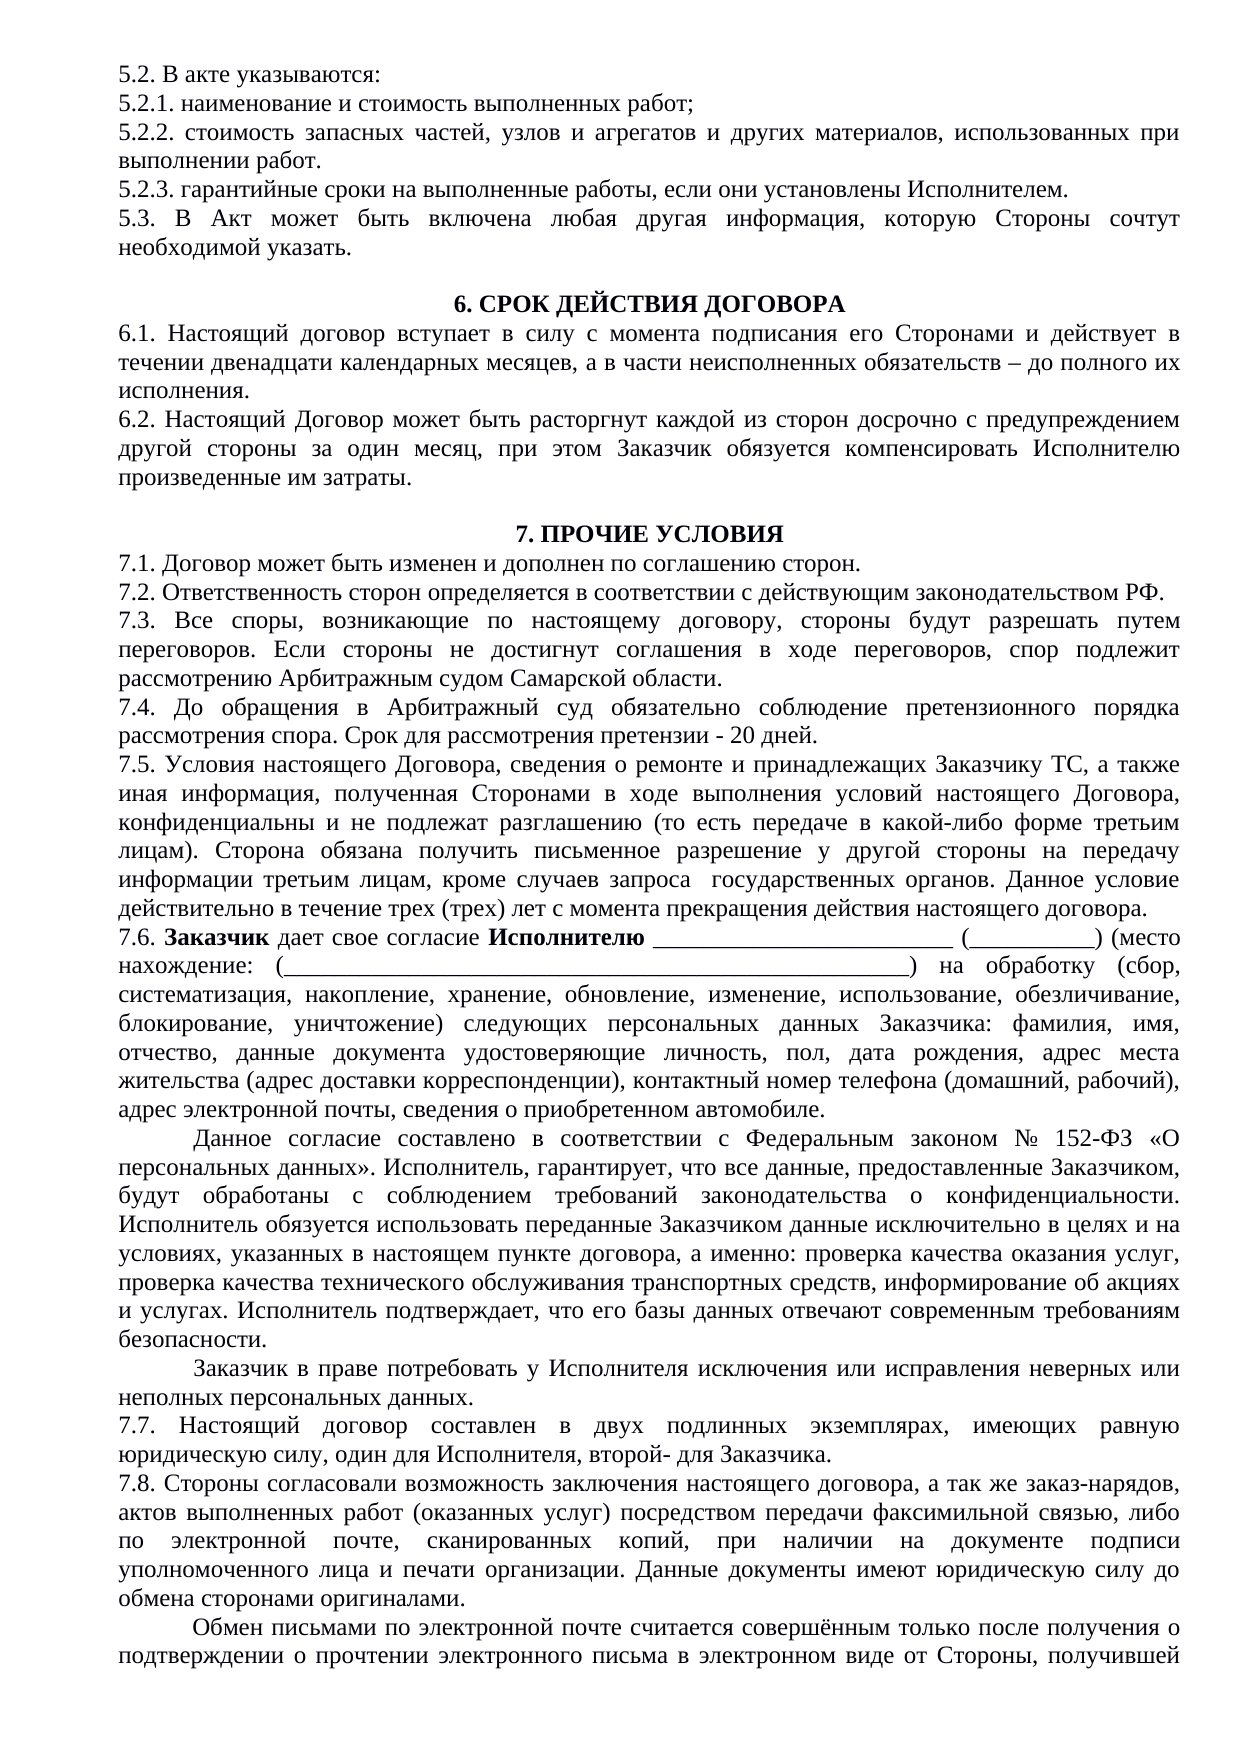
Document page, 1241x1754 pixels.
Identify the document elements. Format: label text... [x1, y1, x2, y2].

text Заказчик в праве потребовать у Исполнителя исключения или исправления неверных или неполных персональных данных. [118, 1353, 1181, 1410]
text 7.8. Стороны согласовали возможность заключения настоящего договора, а так же заказ-нарядов, актов выполненных работ (оказанных услуг) посредством передачи факсимильной связью, либо по электронной почте, сканированных копий, при наличии на документе подписи уполномоченного лица и печати организации. Данные документы имеют юридическую силу до обмена сторонами оригиналами. [118, 1468, 1181, 1612]
text 5.2.3. гарантийные сроки на выполненные работы, если они установлены Исполнителем. [118, 174, 1181, 203]
text 7.2. Ответственность сторон определяется в соответствии с действующим законодательством РФ. [118, 577, 1181, 605]
text 5.3. В Акт может быть включена любая другая информация, которую Стороны сочтут необходимой указать. [118, 203, 1181, 260]
text 5.2.1. наименование и стоимость выполненных работ; [118, 88, 1181, 117]
text 7.3. Все споры, возникающие по настоящему договору, стороны будут разрешать путем переговоров. Если стороны не достигнут соглашения в ходе переговоров, спор подлежит рассмотрению Арбитражным судом Самарской области. [118, 605, 1181, 692]
text 5.2. В акте указываются: [118, 59, 1181, 88]
text 7.5. Условия настоящего Договора, сведения о ремонте и принадлежащих Заказчику ТС, а также иная информация, полученная Сторонами в ходе выполнения условий настоящего Договора, конфиденциальны и не подлежат разглашению (то есть передаче в какой-либо форме третьим лицам). Сторона обязана получить письменное разрешение у другой стороны на передачу информации третьим лицам, кроме случаев запроса государственных органов. Данное условие действительно в течение трех (трех) лет с момента прекращения действия настоящего договора. [118, 749, 1181, 922]
text 7.7. Настоящий договор составлен в двух подлинных экземплярах, имеющих равную юридическую силу, один для Исполнителя, второй- для Заказчика. [118, 1410, 1181, 1468]
text 6. СРОК ДЕЙСТВИЯ ДОГОВОРА [118, 289, 1181, 318]
text 7.4. До обращения в Арбитражный суд обязательно соблюдение претензионного порядка рассмотрения спора. Срок для рассмотрения претензии - 20 дней. [118, 692, 1181, 749]
text 7.6. Заказчик дает свое согласие Исполнителю ________________________ (__________) (место нахождение: (__________________________________________________) на обработку (сбор, систематизация, накопление, хранение, обновление, изменение, использование, обезличивание, блокирование, уничтожение) следующих персональных данных Заказчика: фамилия, имя, отчество, данные документа удостоверяющие личность, пол, дата рождения, адрес места жительства (адрес доставки корреспонденции), контактный номер телефона (домашний, рабочий), адрес электронной почты, сведения о приобретенном автомобиле. [118, 922, 1181, 1123]
text 7.1. Договор может быть изменен и дополнен по соглашению сторон. [118, 548, 1181, 577]
text 6.2. Настоящий Договор может быть расторгнут каждой из сторон досрочно с предупреждением другой стороны за один месяц, при этом Заказчик обязуется компенсировать Исполнителю произведенные им затраты. [118, 404, 1181, 490]
text Данное согласие составлено в соответствии с Федеральным законом № 152-ФЗ «О персональных данных». Исполнитель, гарантирует, что все данные, предоставленные Заказчиком, будут обработаны с соблюдением требований законодательства о конфиденциальности. Исполнитель обязуется использовать переданные Заказчиком данные исключительно в целях и на условиях, указанных в настоящем пункте договора, а именно: проверка качества оказания услуг, проверка качества технического обслуживания транспортных средств, информирование об акциях и услугах. Исполнитель подтверждает, что его базы данных отвечают современным требованиям безопасности. [118, 1123, 1181, 1353]
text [118, 1612, 1181, 1669]
text 7. ПРОЧИЕ УСЛОВИЯ [118, 519, 1181, 548]
text 5.2.2. стоимость запасных частей, узлов и агрегатов и других материалов, использованных при выполнении работ. [118, 117, 1181, 174]
text 6.1. Настоящий договор вступает в силу с момента подписания его Сторонами и действует в течении двенадцати календарных месяцев, а в части неисполненных обязательств – до полного их исполнения. [118, 318, 1181, 404]
